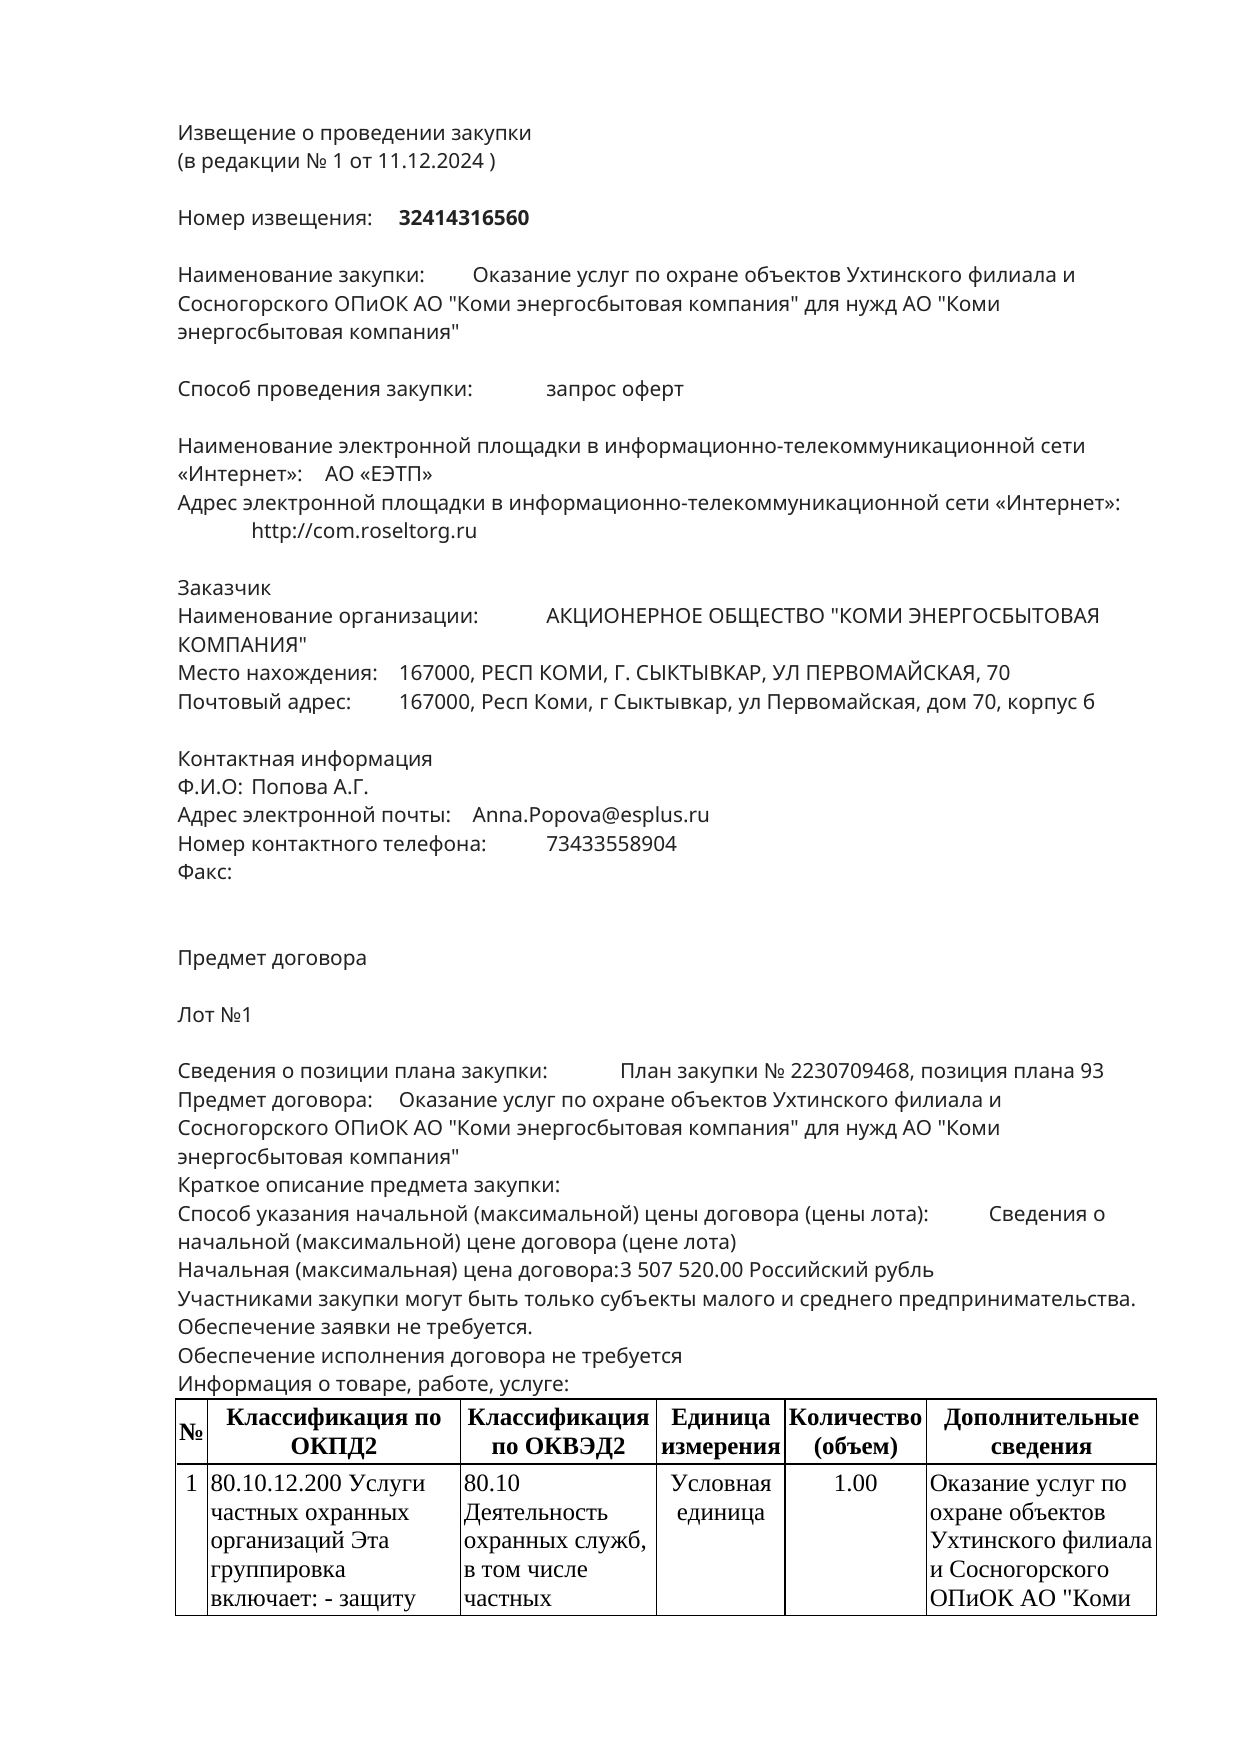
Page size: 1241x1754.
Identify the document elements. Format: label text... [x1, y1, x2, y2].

text Почтовый адрес: 167000, Респ Коми, г Сыктывкар, ул Первомайская, дом 70, корпус б [177, 687, 1152, 715]
text Ф.И.О: Попова А.Г. [177, 772, 1152, 801]
table_cell 1 [176, 1464, 207, 1615]
text Заказчик [177, 573, 1152, 602]
text Наименование закупки: Оказание услуг по охране объектов Ухтинского филиала и Сосногорского ОПиОК АО "Коми энергосбытовая компания" для нужд АО "Коми энергосбытовая компания" [177, 260, 1152, 346]
text Участниками закупки могут быть только субъекты малого и среднего предпринимательства. [177, 1284, 1152, 1312]
table_cell 1.00 [786, 1465, 926, 1615]
text Способ указания начальной (максимальной) цены договора (цены лота): Сведения о начальной (максимальной) цене договора (цене лота) [177, 1199, 1152, 1256]
table_header Количество (объем) [786, 1400, 926, 1463]
text Наименование организации: АКЦИОНЕРНОЕ ОБЩЕСТВО "КОМИ ЭНЕРГОСБЫТОВАЯ КОМПАНИЯ" [177, 602, 1152, 658]
text (в редакции № 1 от 11.12.2024 ) [177, 147, 1152, 175]
text Начальная (максимальная) цена договора: 3 507 520.00 Российский рубль [177, 1256, 1152, 1284]
table_header Дополнительные сведения [927, 1400, 1156, 1463]
text Факс: [177, 857, 1152, 886]
text Контактная информация [177, 744, 1152, 772]
text Сведения о позиции плана закупки: План закупки № 2230709468, позиция плана 93 [177, 1057, 1152, 1085]
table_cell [461, 1465, 656, 1615]
text Способ проведения закупки: запрос оферт [177, 374, 1152, 402]
table_header № [176, 1400, 207, 1463]
table_header Классификация по ОКПД2 [208, 1400, 460, 1463]
table_cell Условная единица [657, 1465, 784, 1615]
text Номер контактного телефона: 73433558904 [177, 829, 1152, 857]
text Адрес электронной почты: Anna.Popova@esplus.ru [177, 801, 1152, 829]
table_header Единица измерения [657, 1400, 784, 1463]
text Лот №1 [177, 1000, 1152, 1028]
text Обеспечение исполнения договора не требуется [177, 1341, 1152, 1369]
text Наименование электронной площадки в информационно-телекоммуникационной сети «Интернет»: АО «ЕЭТП» [177, 431, 1152, 488]
text Информация о товаре, работе, услуге: [177, 1369, 1152, 1398]
text Извещение о проведении закупки [177, 118, 1152, 147]
text Предмет договора: Оказание услуг по охране объектов Ухтинского филиала и Сосногорского ОПиОК АО "Коми энергосбытовая компания" для нужд АО "Коми энергосбытовая компания" [177, 1085, 1152, 1170]
text Предмет договора [177, 943, 1152, 971]
text Место нахождения: 167000, РЕСП КОМИ, Г. СЫКТЫВКАР, УЛ ПЕРВОМАЙСКАЯ, 70 [177, 658, 1152, 687]
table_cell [208, 1465, 460, 1615]
text Номер извещения: 32414316560 [177, 203, 1152, 232]
text Краткое описание предмета закупки: [177, 1170, 1152, 1199]
text Адрес электронной площадки в информационно-телекоммуникационной сети «Интернет»: http://com.roseltorg.ru [177, 488, 1152, 545]
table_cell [927, 1465, 1156, 1615]
table_header Классификация по ОКВЭД2 [461, 1400, 656, 1463]
text Обеспечение заявки не требуется. [177, 1312, 1152, 1341]
